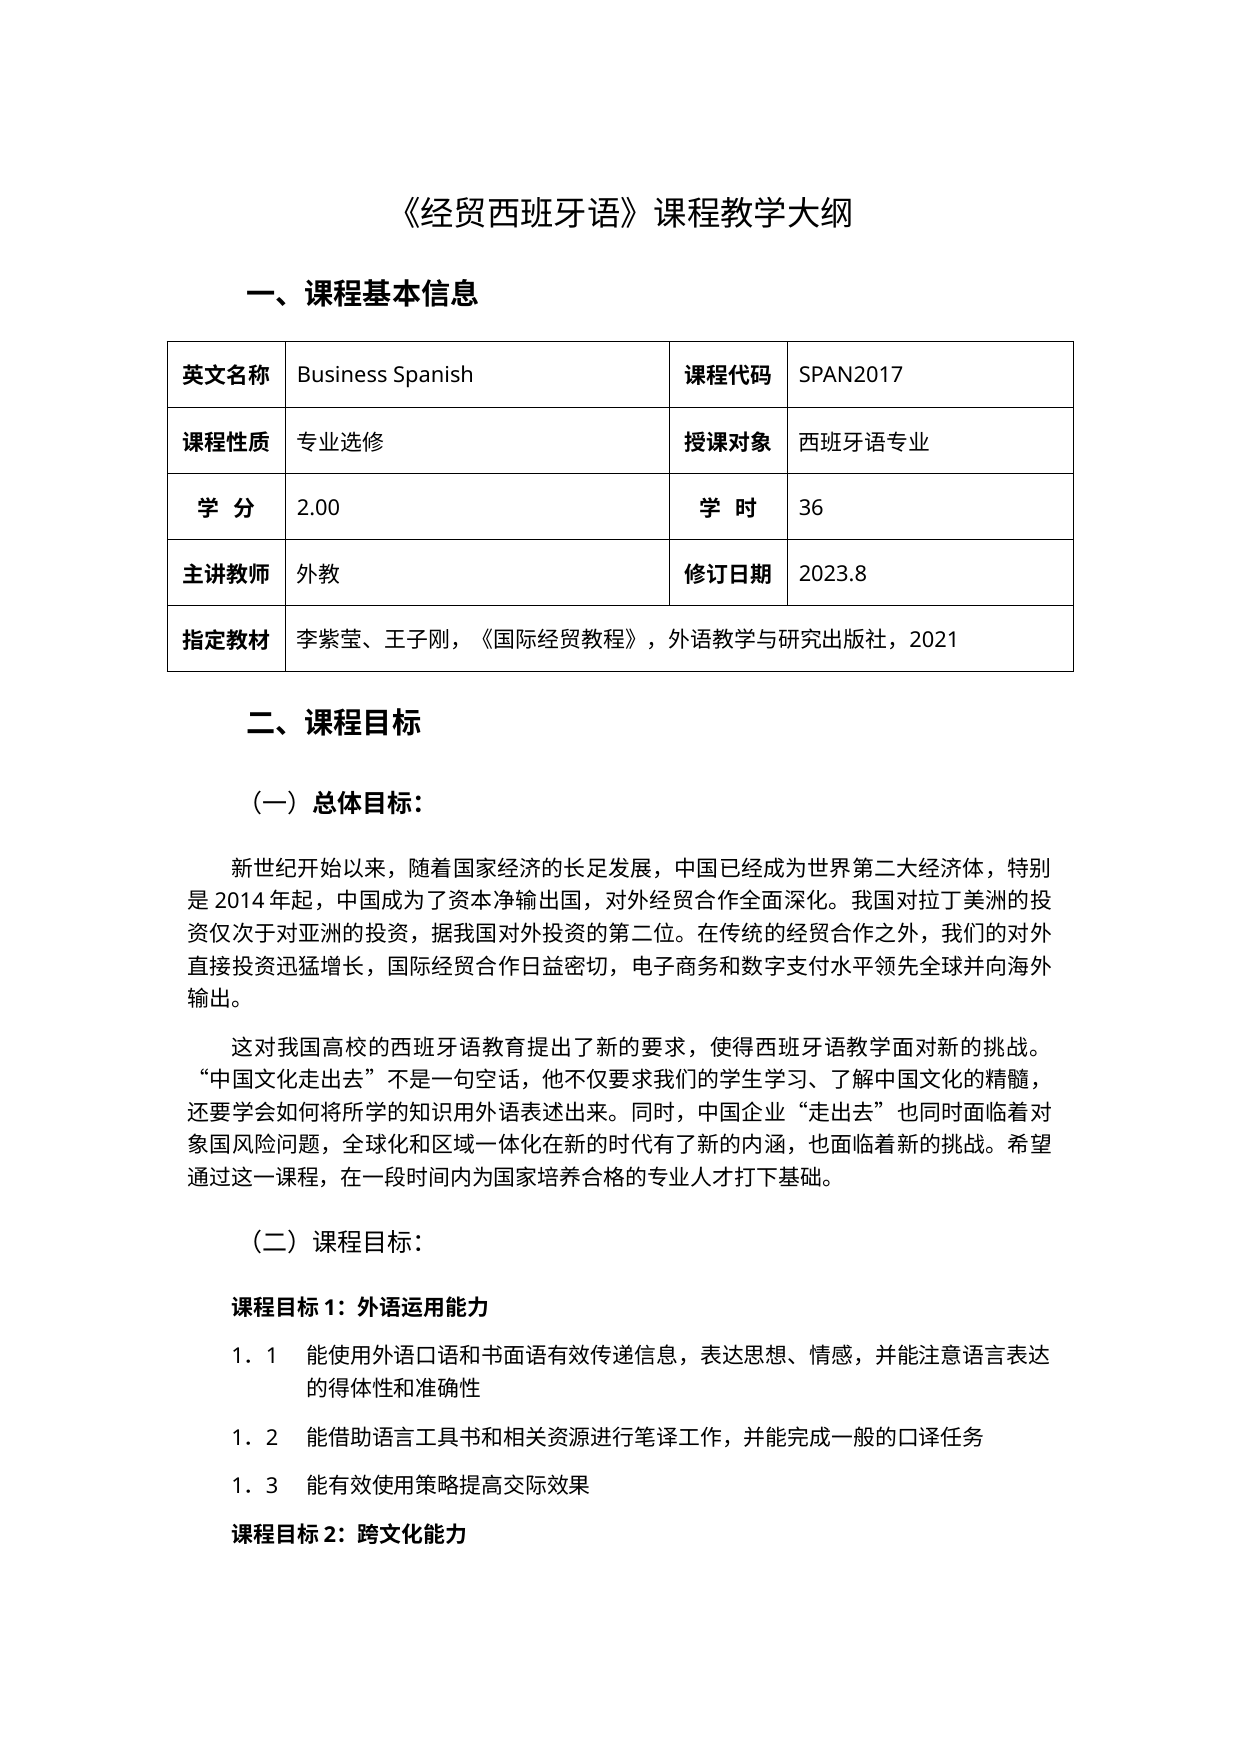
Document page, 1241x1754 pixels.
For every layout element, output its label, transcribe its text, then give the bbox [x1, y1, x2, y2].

text 课程目标1：外语运用能力 [187, 1289, 1053, 1322]
table_header Business Spanish [286, 342, 669, 407]
table_cell 外教 [286, 540, 669, 605]
text 一、课程基本信息 [187, 259, 1053, 324]
table_cell 学 分 [168, 474, 285, 539]
text 新世纪开始以来，随着国家经济的长足发展，中国已经成为世界第二大经济体，特别是2014年起，中国成为了资本净输出国，对外经贸合作全面深化。我国对拉丁美洲的投资仅次于对亚洲的投资，据我国对外投资的第二位。在传统的经贸合作之外，我们的对外直接投资迅猛增长，国际经贸合作日益密切，电子商务和数字支付水平领先全球并向海外输出。 [187, 851, 1053, 1013]
table_header 英文名称 [168, 342, 285, 407]
table_cell 授课对象 [670, 408, 787, 473]
text （二）课程目标： [187, 1208, 1053, 1273]
table_header 课程代码 [670, 342, 787, 407]
table_cell 学 时 [670, 474, 787, 539]
table_header SPAN2017 [788, 342, 1073, 407]
text 课程目标2：跨文化能力 [187, 1517, 1053, 1549]
table_cell 2.00 [286, 474, 669, 539]
table_cell 2023.8 [788, 540, 1073, 605]
table_cell 主讲教师 [168, 540, 285, 605]
table_cell 西班牙语专业 [788, 408, 1073, 473]
table_cell 36 [788, 474, 1073, 539]
table_cell 修订日期 [670, 540, 787, 605]
text 《经贸西班牙语》课程教学大纲 [187, 178, 1053, 243]
table_cell 李紫莹、王子刚，《国际经贸教程》，外语教学与研究出版社，2021 [286, 606, 1073, 671]
text （一）总体目标： [187, 769, 1053, 834]
table_cell 专业选修 [286, 408, 669, 473]
list 能借助语言工具书和相关资源进行笔译工作，并能完成一般的口译任务 [231, 1419, 1053, 1452]
text 二、课程目标 [187, 688, 1053, 753]
table_cell 课程性质 [168, 408, 285, 473]
table_cell 指定教材 [168, 606, 285, 671]
list 能有效使用策略提高交际效果 [231, 1468, 1053, 1501]
text 这对我国高校的西班牙语教育提出了新的要求，使得西班牙语教学面对新的挑战。“中国文化走出去”不是一句空话，他不仅要求我们的学生学习、了解中国文化的精髓，还要学会如何将所学的知识用外语表述出来。同时，中国企业“走出去”也同时面临着对象国风险问题，全球化和区域一体化在新的时代有了新的内涵，也面临着新的挑战。希望通过这一课程，在一段时间内为国家培养合格的专业人才打下基础。 [187, 1029, 1053, 1192]
list 能使用外语口语和书面语有效传递信息，表达思想、情感，并能注意语言表达的得体性和准确性 [231, 1338, 1053, 1403]
